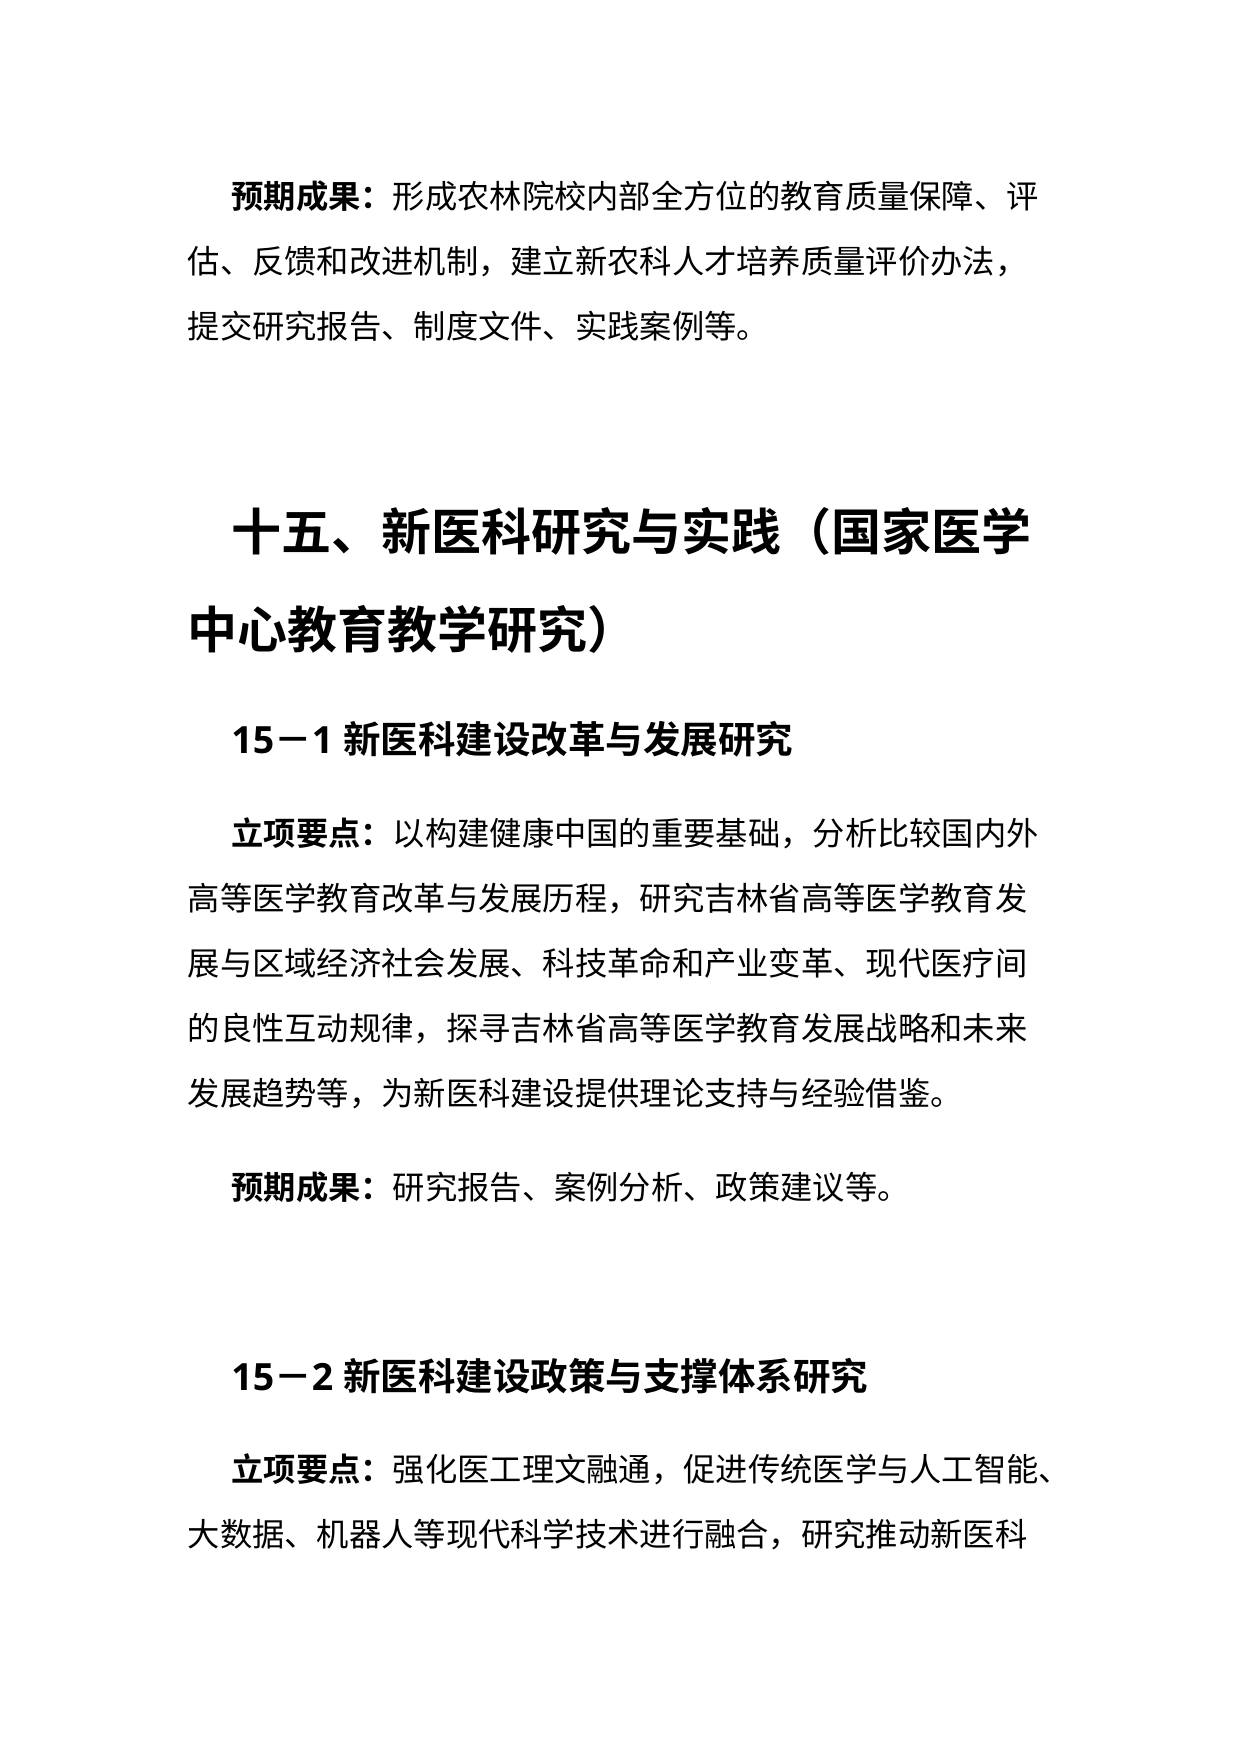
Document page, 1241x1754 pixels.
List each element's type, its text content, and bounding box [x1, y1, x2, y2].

text 立项要点：以构建健康中国的重要基础，分析比较国内外高等医学教育改革与发展历程，研究吉林省高等医学教育发展与区域经济社会发展、科技革命和产业变革、现代医疗间的良性互动规律，探寻吉林省高等医学教育发展战略和未来发展趋势等，为新医科建设提供理论支持与经验借鉴。 [187, 799, 1053, 1124]
text 预期成果：研究报告、案例分析、政策建议等。 [187, 1153, 1053, 1218]
text 预期成果：形成农林院校内部全方位的教育质量保障、评估、反馈和改进机制，建立新农科人才培养质量评价办法，提交研究报告、制度文件、实践案例等。 [187, 162, 1053, 357]
subtitle 15－2 新医科建设政策与支撑体系研究 [187, 1341, 1053, 1406]
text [187, 1435, 1053, 1565]
subtitle 十五、新医科研究与实践（国家医学中心教育教学研究） [187, 480, 1053, 675]
subtitle 15－1 新医科建设改革与发展研究 [187, 704, 1053, 769]
